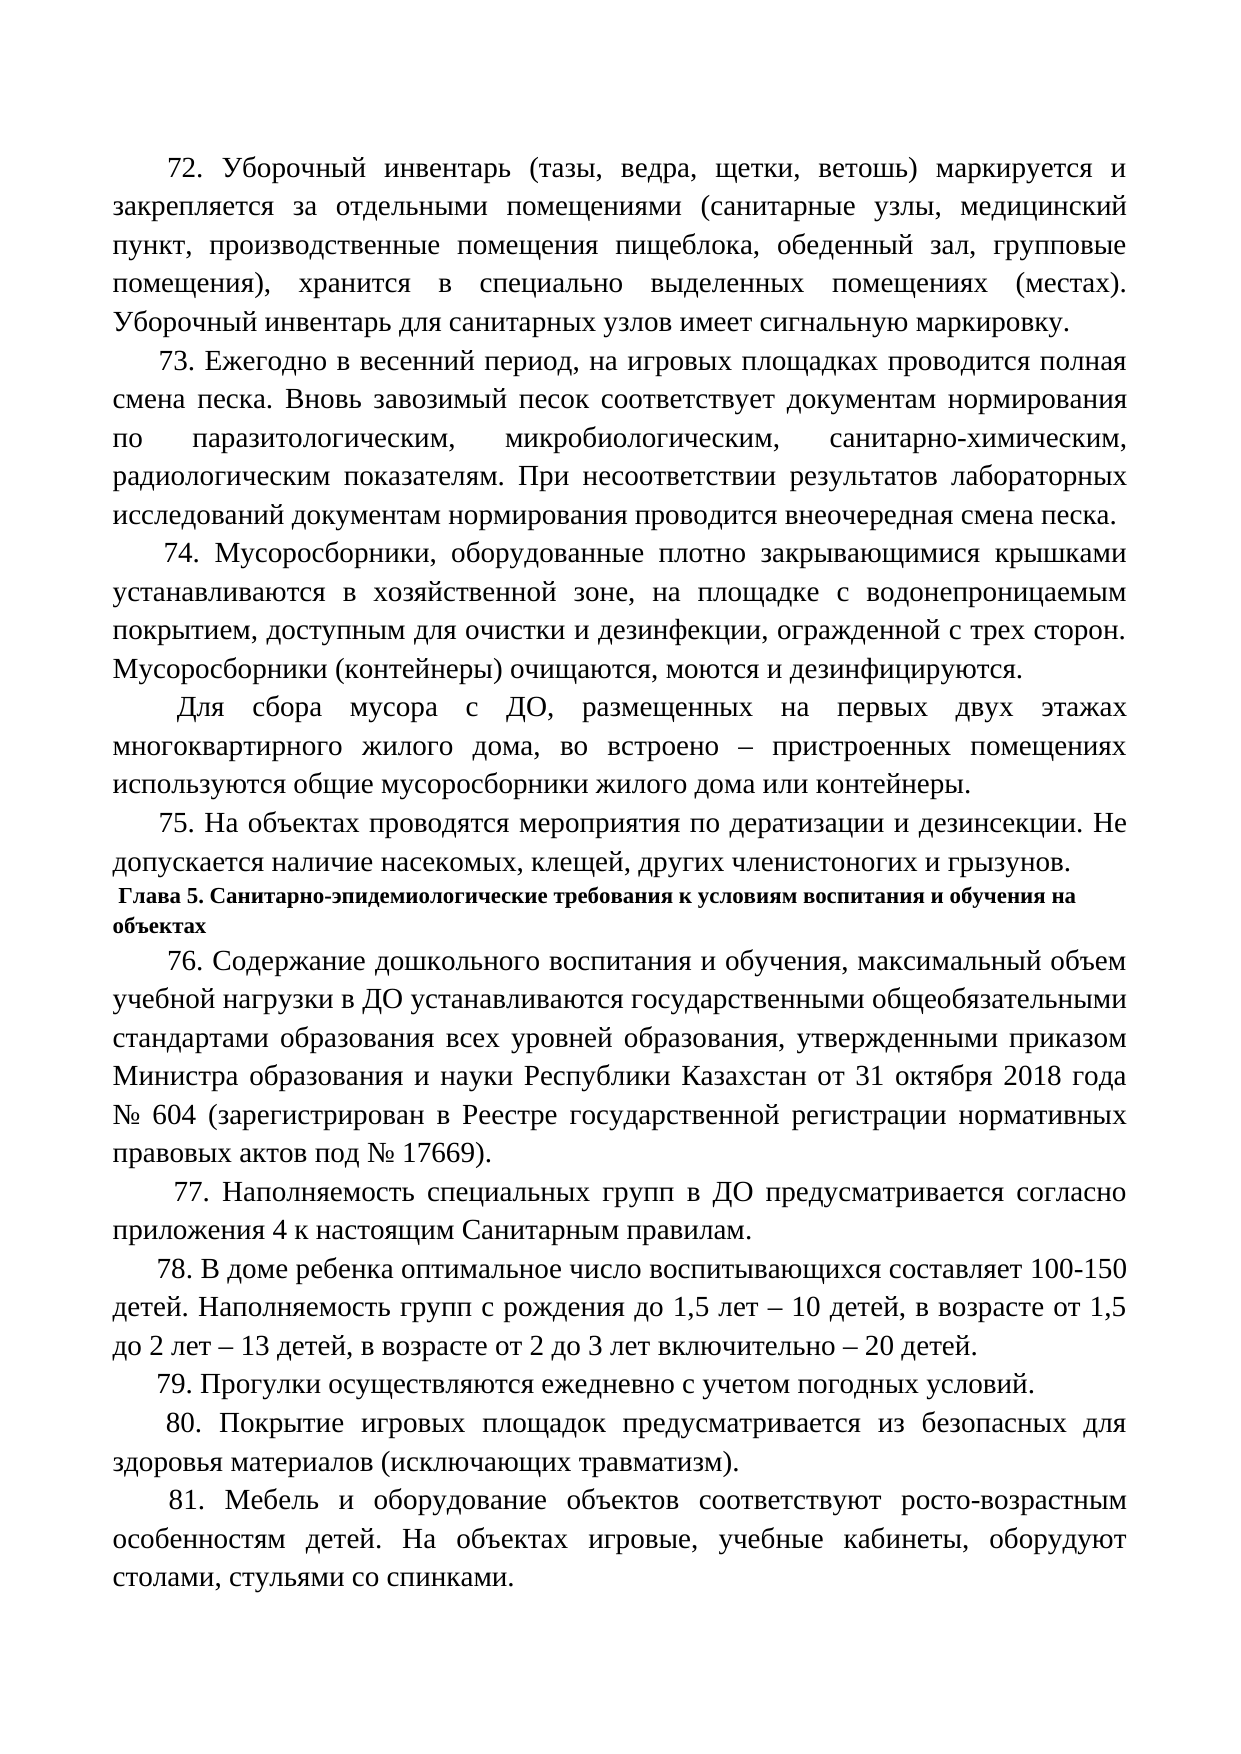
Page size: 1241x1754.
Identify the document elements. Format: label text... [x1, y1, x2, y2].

text 73. Ежегодно в весенний период, на игровых площадках проводится полная смена песка. Вновь завозимый песок соответствует документам нормирования по паразитологическим, микробиологическим, санитарно-химическим, радиологическим показателям. При несоответствии результатов лабораторных исследований документам нормирования проводится внеочередная смена песка. [112, 343, 1128, 530]
text 76. Содержание дошкольного воспитания и обучения, максимальный объем учебной нагрузки в ДО устанавливаются государственными общеобязательными стандартами образования всех уровней образования, утвержденными приказом Министра образования и науки Республики Казахстан от 31 октября 2018 года № 604 (зарегистрирован в Реестре государственной регистрации нормативных правовых актов под № 17669). [112, 943, 1128, 1169]
text 81. Мебель и оборудование объектов соответствуют росто-возрастным особенностям детей. На объектах игровые, учебные кабинеты, оборудуют столами, стульями со спинками. [112, 1482, 1128, 1593]
text 77. Наполняемость специальных групп в ДО предусматривается согласно приложения 4 к настоящим Санитарным правилам. [112, 1174, 1128, 1246]
text 80. Покрытие игровых площадок предусматривается из безопасных для здоровья материалов (исключающих травматизм). [112, 1405, 1128, 1477]
text 79. Прогулки осуществляются ежедневно с учетом погодных условий. [112, 1367, 1128, 1400]
text 75. На объектах проводятся мероприятия по дератизации и дезинсекции. Не допускается наличие насекомых, клещей, других членистоногих и грызунов. [112, 805, 1128, 877]
text 72. Уборочный инвентарь (тазы, ведра, щетки, ветошь) маркируется и закрепляется за отдельными помещениями (санитарные узлы, медицинский пункт, производственные помещения пищеблока, обеденный зал, групповые помещения), хранится в специально выделенных помещениях (местах). Уборочный инвентарь для санитарных узлов имеет сигнальную маркировку. [112, 150, 1128, 338]
text 78. В доме ребенка оптимальное число воспитывающихся составляет 100-150 детей. Наполняемость групп с рождения до 1,5 лет – 10 детей, в возрасте от 1,5 до 2 лет – 13 детей, в возрасте от 2 до 3 лет включительно – 20 детей. [112, 1251, 1128, 1362]
text 74. Мусоросборники, оборудованные плотно закрывающимися крышками устанавливаются в хозяйственной зоне, на площадке с водонепроницаемым покрытием, доступным для очистки и дезинфекции, огражденной с трех сторон. Мусоросборники (контейнеры) очищаются, моются и дезинфицируются. [112, 535, 1128, 684]
text Глава 5. Санитарно-эпидемиологические требования к условиям воспитания и обучения на объектах [112, 882, 1128, 939]
text Для сбора мусора с ДО, размещенных на первых двух этажах многоквартирного жилого дома, во встроено – пристроенных помещениях используются общие мусоросборники жилого дома или контейнеры. [112, 689, 1128, 800]
